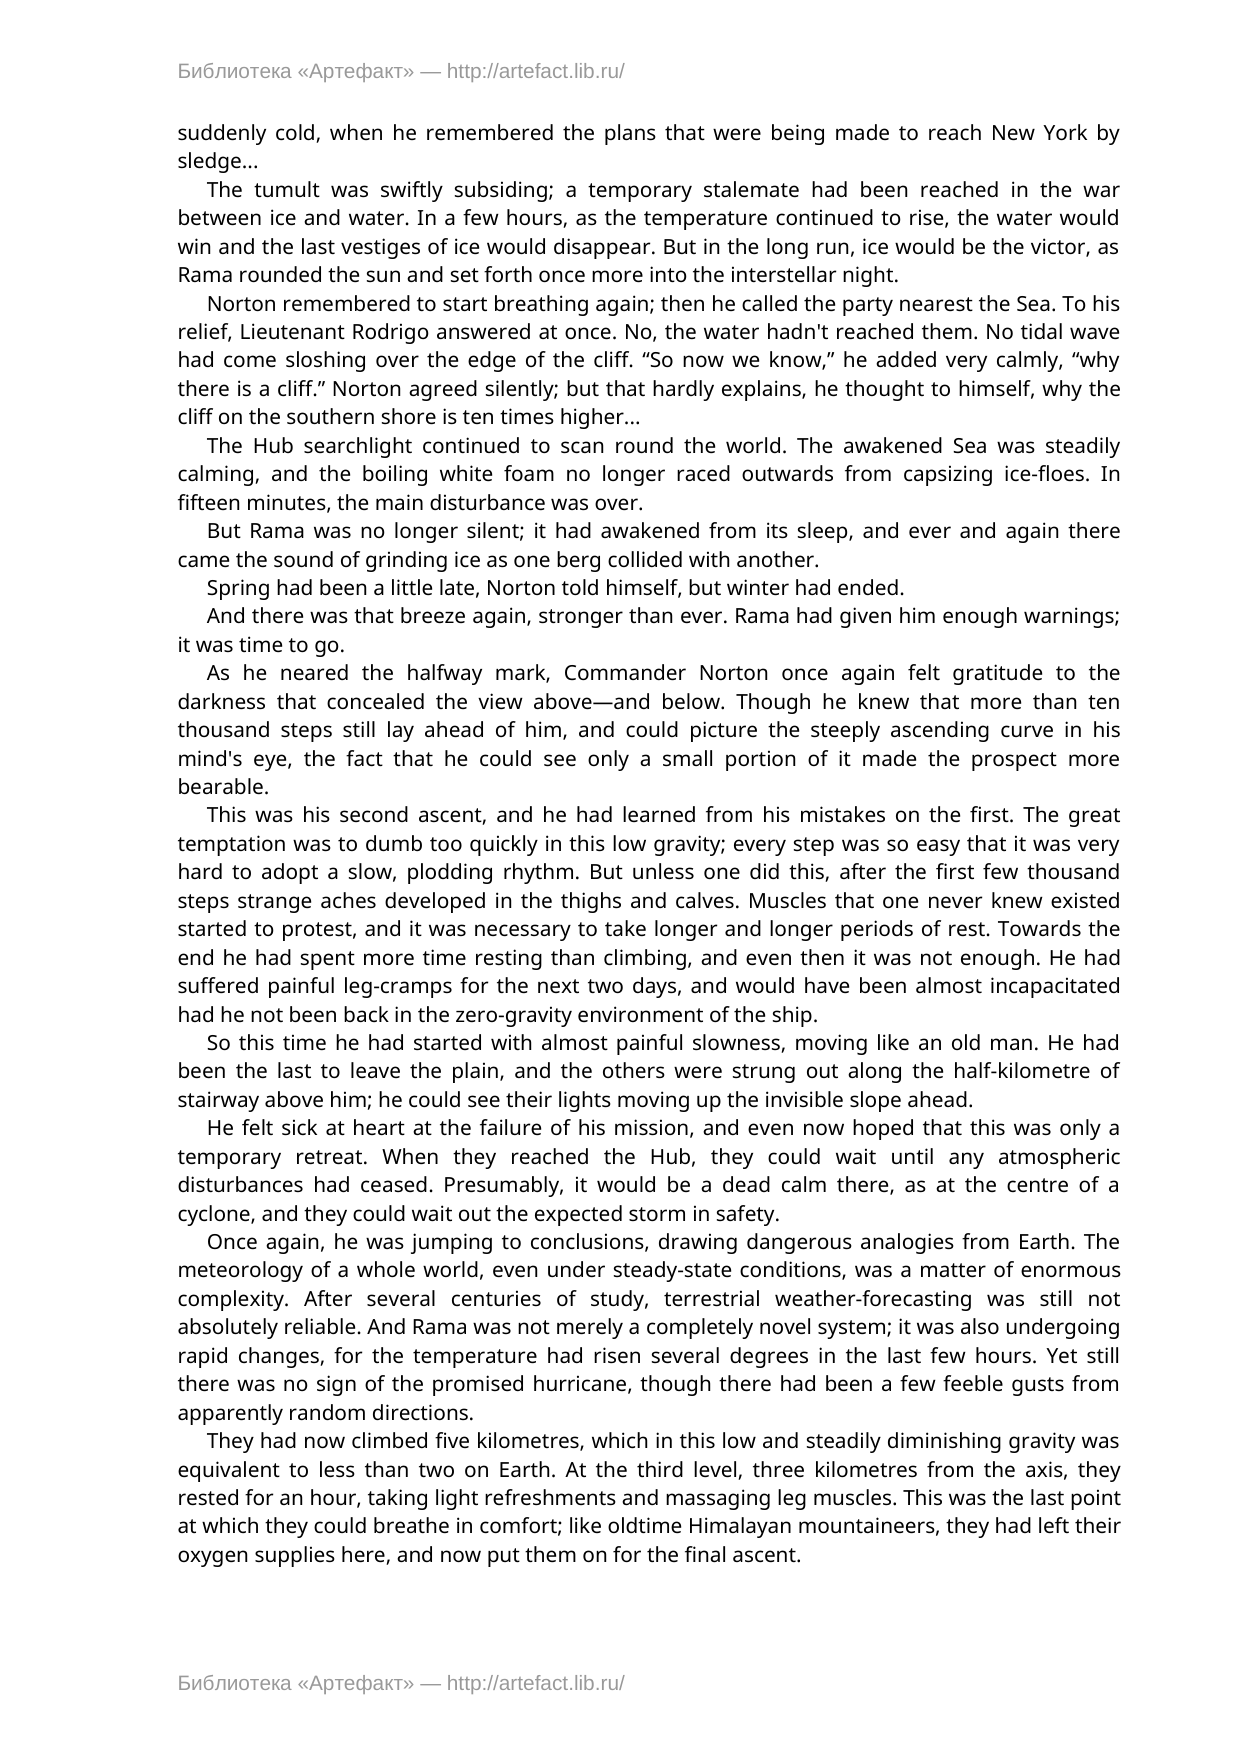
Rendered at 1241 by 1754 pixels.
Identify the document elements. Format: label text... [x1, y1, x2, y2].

text So this time he had started with almost painful slowness, moving like an old man. He had been the last to leave the plain, and the others were strung out along the half-kilometre of stairway above him; he could see their lights moving up the invisible slope ahead. [177, 1028, 1122, 1113]
text He felt sick at heart at the failure of his mission, and even now hoped that this was only a temporary retreat. When they reached the Hub, they could wait until any atmospheric disturbances had ceased. Presumably, it would be a dead calm there, as at the centre of a cyclone, and they could wait out the expected storm in safety. [177, 1113, 1122, 1227]
text Spring had been a little late, Norton told himself, but winter had ended. [177, 573, 1122, 602]
text The Hub searchlight continued to scan round the world. The awakened Sea was steadily calming, and the boiling white foam no longer raced outwards from capsizing ice-floes. In fifteen minutes, the main disturbance was over. [177, 431, 1122, 516]
text But Rama was no longer silent; it had awakened from its sleep, and ever and again there came the sound of grinding ice as one berg collided with another. [177, 516, 1122, 573]
text Norton remembered to start breathing again; then he called the party nearest the Sea. To his relief, Lieutenant Rodrigo answered at once. No, the water hadn't reached them. No tidal wave had come sloshing over the edge of the cliff. “So now we know,” he added very calmly, “why there is a cliff.” Norton agreed silently; but that hardly explains, he thought to himself, why the cliff on the southern shore is ten times higher... [177, 289, 1122, 431]
text They had now climbed five kilometres, which in this low and steadily diminishing gravity was equivalent to less than two on Earth. At the third level, three kilometres from the axis, they rested for an hour, taking light refreshments and massaging leg muscles. This was the last point at which they could breathe in comfort; like oldtime Himalayan mountaineers, they had left their oxygen supplies here, and now put them on for the final ascent. [177, 1426, 1122, 1568]
text This was his second ascent, and he had learned from his mistakes on the first. The great temptation was to dumb too quickly in this low gravity; every step was so easy that it was very hard to adopt a slow, plodding rhythm. But unless one did this, after the first few thousand steps strange aches developed in the thighs and calves. Muscles that one never knew existed started to protest, and it was necessary to take longer and longer periods of rest. Towards the end he had spent more time resting than climbing, and even then it was not enough. He had suffered painful leg-cramps for the next two days, and would have been almost incapacitated had he not been back in the zero-gravity environment of the ship. [177, 801, 1122, 1028]
text Once again, he was jumping to conclusions, drawing dangerous analogies from Earth. The meteorology of a whole world, even under steady-state conditions, was a matter of enormous complexity. After several centuries of study, terrestrial weather-forecasting was still not absolutely reliable. And Rama was not merely a completely novel system; it was also undergoing rapid changes, for the temperature had risen several degrees in the last few hours. Yet still there was no sign of the promised hurricane, though there had been a few feeble gusts from apparently random directions. [177, 1227, 1122, 1426]
text As he neared the halfway mark, Commander Norton once again felt gratitude to the darkness that concealed the view above—and below. Though he knew that more than ten thousand steps still lay ahead of him, and could picture the steeply ascending curve in his mind's eye, the fact that he could see only a small portion of it made the prospect more bearable. [177, 658, 1122, 801]
text And there was that breeze again, stronger than ever. Rama had given him enough warnings; it was time to go. [177, 602, 1122, 658]
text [177, 118, 1122, 175]
text The tumult was swiftly subsiding; a temporary stalemate had been reached in the war between ice and water. In a few hours, as the temperature continued to rise, the water would win and the last vestiges of ice would disappear. But in the long run, ice would be the victor, as Rama rounded the sun and set forth once more into the interstellar night. [177, 175, 1122, 289]
